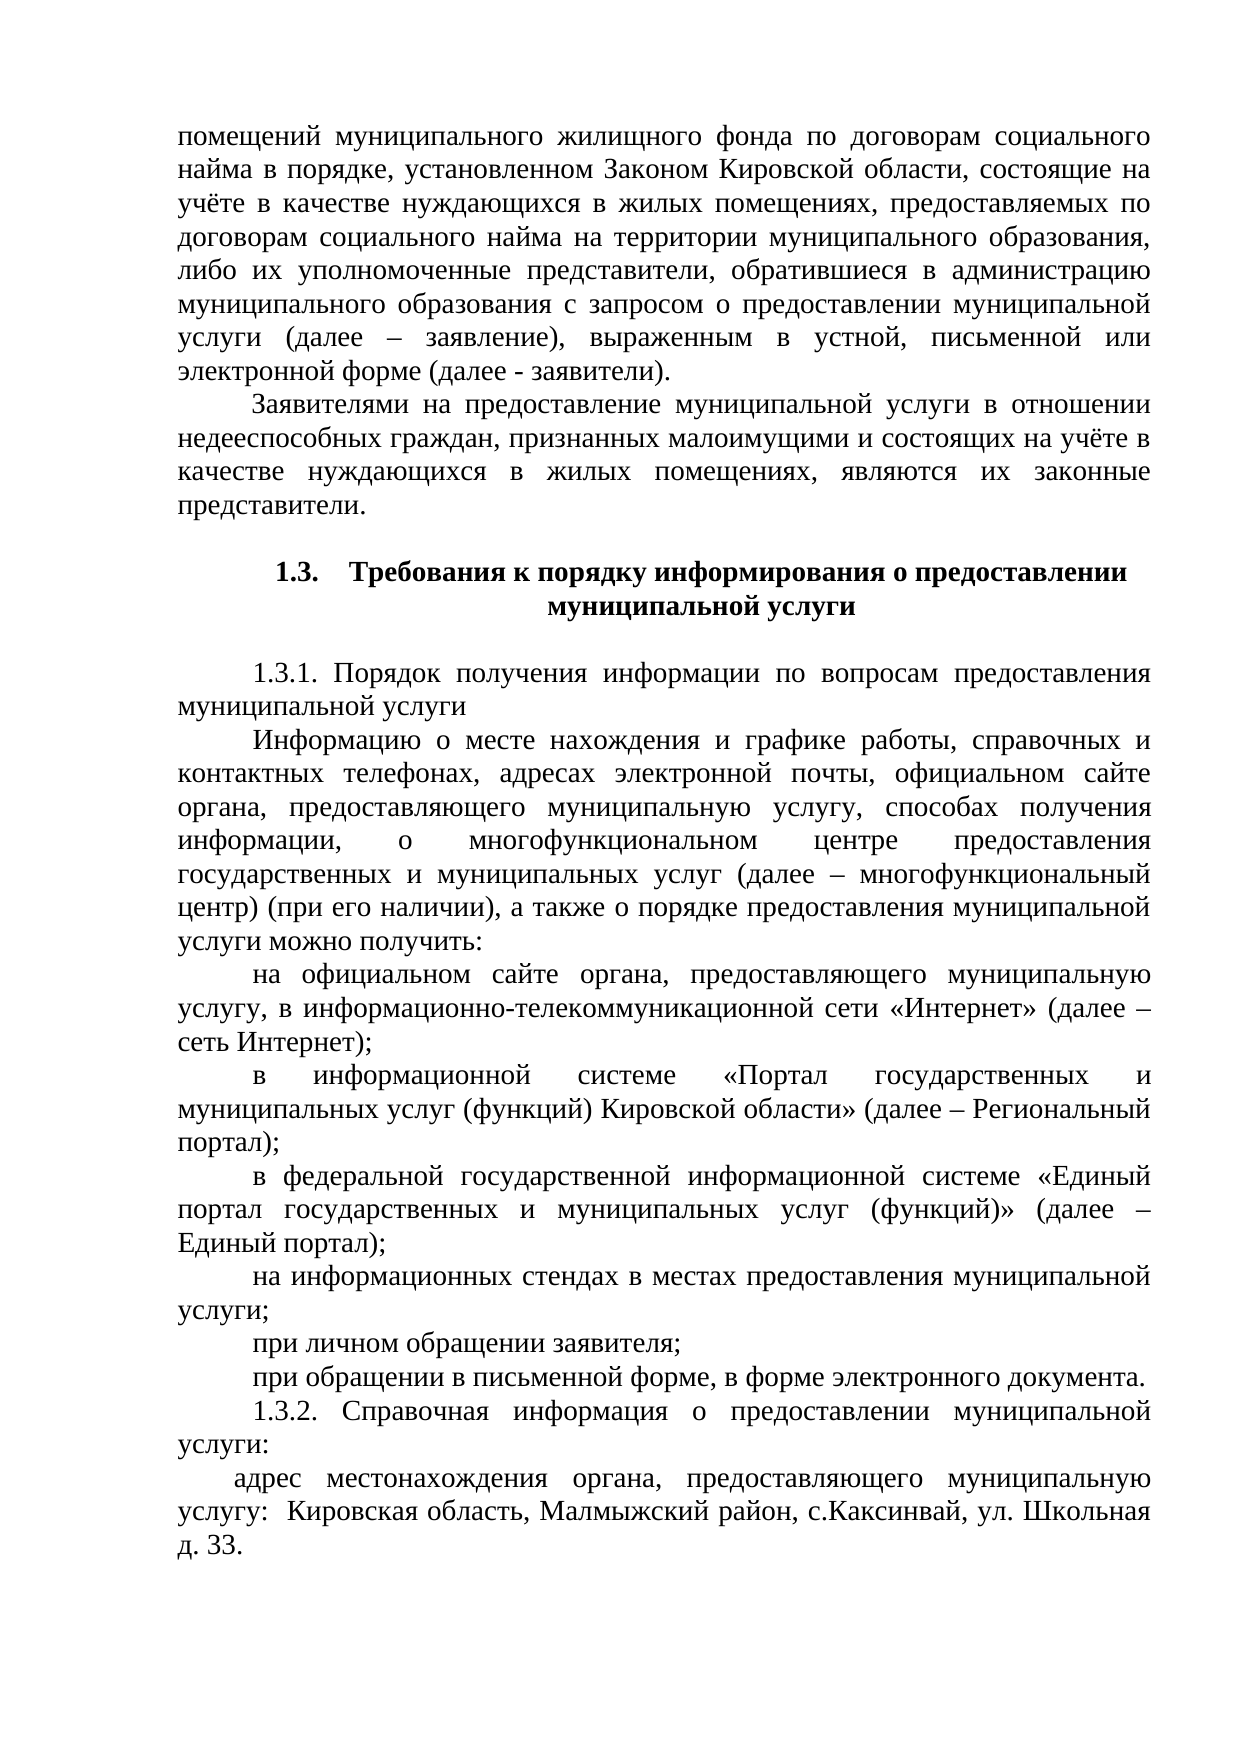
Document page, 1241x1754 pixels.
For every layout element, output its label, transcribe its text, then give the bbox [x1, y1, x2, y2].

list при обращении в письменной форме, в форме электронного документа. [177, 1359, 1152, 1393]
list при личном обращении заявителя; [177, 1326, 1152, 1359]
text 1.3.2. Справочная информация о предоставлении муниципальной услуги: [177, 1393, 1152, 1460]
text Информацию о месте нахождения и графике работы, справочных и контактных телефонах, адресах электронной почты, официальном сайте органа, предоставляющего муниципальную услугу, способах получения информации, о многофункциональном центре предоставления государственных и муниципальных услуг (далее – многофункциональный центр) (при его наличии), а также о порядке предоставления муниципальной услуги можно получить: [177, 722, 1152, 957]
list Требования к порядку информирования о предоставлении [177, 554, 1152, 588]
text на информационных стендах в местах предоставления муниципальной услуги; [177, 1258, 1152, 1326]
text Заявителями на предоставление муниципальной услуги в отношении недееспособных граждан, признанных малоимущими и состоящих на учёте в качестве нуждающихся в жилых помещениях, являются их законные представители. [177, 386, 1152, 521]
text адрес местонахождения органа, предоставляющего муниципальную услугу: Кировская область, Малмыжский район, с.Каксинвай, ул. Школьная д. 33. [177, 1460, 1152, 1560]
text 1.3.1. Порядок получения информации по вопросам предоставления муниципальной услуги [177, 655, 1152, 722]
text муниципальной услуги [177, 588, 1152, 621]
text на официальном сайте органа, предоставляющего муниципальную услугу, в информационно-телекоммуникационной сети «Интернет» (далее – сеть Интернет); [177, 957, 1152, 1057]
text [177, 118, 1152, 386]
text в информационной системе «Портал государственных и муниципальных услуг (функций) Кировской области» (далее – Региональный портал); [177, 1057, 1152, 1158]
text в федеральной государственной информационной системе «Единый портал государственных и муниципальных услуг (функций)» (далее – Единый портал); [177, 1158, 1152, 1258]
